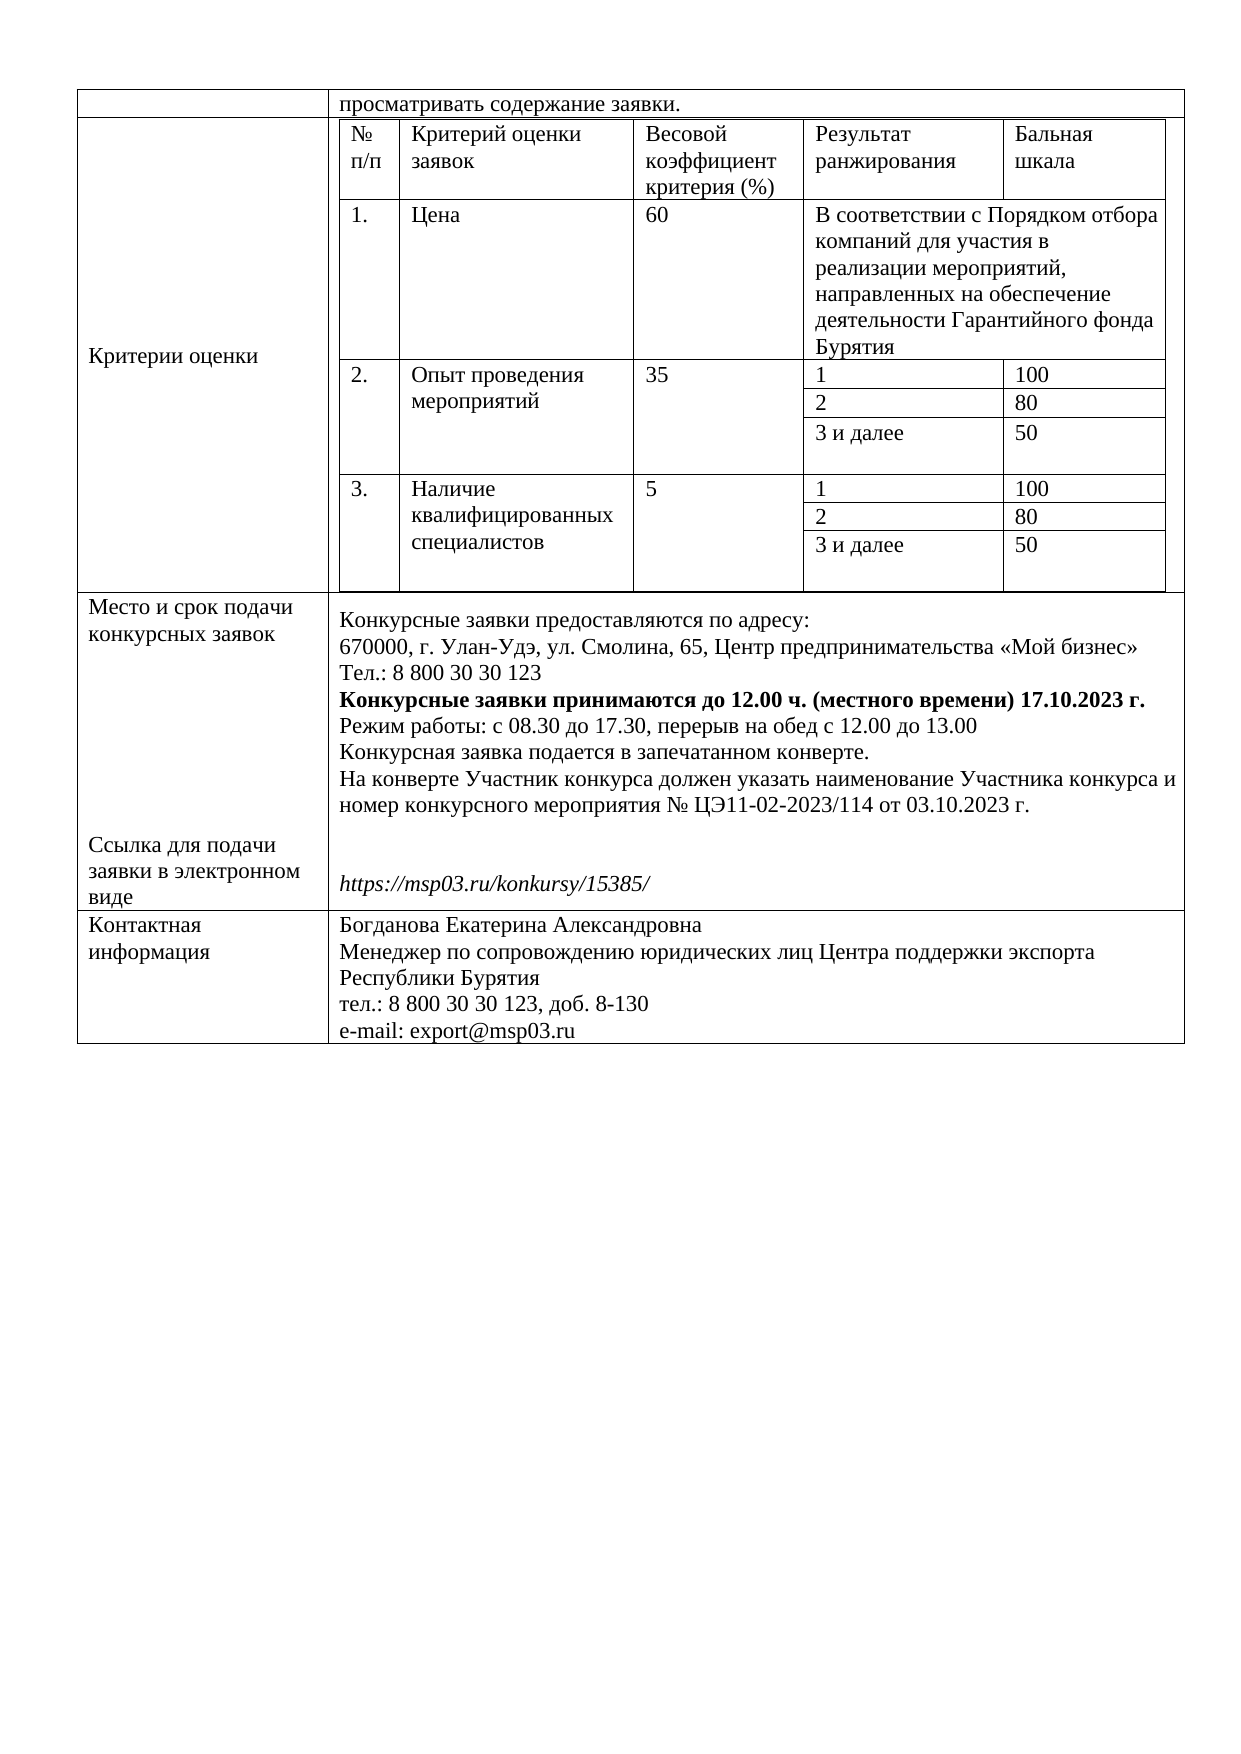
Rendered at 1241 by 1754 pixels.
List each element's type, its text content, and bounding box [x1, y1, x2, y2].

table_cell [1004, 389, 1165, 417]
table_cell [634, 360, 803, 474]
table_cell [804, 503, 1003, 530]
table_cell [804, 360, 1003, 388]
table_cell [400, 475, 633, 591]
table_cell [804, 389, 1003, 417]
table_cell [340, 200, 399, 359]
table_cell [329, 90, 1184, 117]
table_cell [804, 200, 1165, 359]
table_cell [1004, 531, 1165, 591]
table_cell [804, 475, 1003, 502]
table_cell [804, 120, 1003, 199]
table_cell [1004, 360, 1165, 388]
table_cell [340, 360, 399, 474]
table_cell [78, 90, 328, 117]
table_cell [1004, 503, 1165, 530]
table_cell [400, 120, 633, 199]
table_cell [340, 120, 399, 199]
table_cell [634, 200, 803, 359]
table_cell [1004, 418, 1165, 474]
table_cell [804, 418, 1003, 474]
table_cell [1166, 118, 1184, 592]
table_cell [329, 118, 339, 592]
table_cell [634, 475, 803, 591]
table_cell [400, 200, 633, 359]
table_cell Место и срок подачи конкурсных заявок Ссылка для подачи заявки в электронном виде [78, 593, 328, 910]
table_cell Конкурсные заявки предоставляются по адресу: 670000, г. Улан-Удэ, ул. Смолина, 65, Центр предпринимательства «Мой бизнес» Тел.: 8 800 30 30 123 Конкурсные заявки принимаются до 12.00 ч. (местного времени) 17.10.2023 г. Режим работы: с 08.30 до 17.30, перерыв на обед с 12.00 до 13.00 Конкурсная заявка подается в запечатанном конверте. На конверте Участник конкурса должен указать наименование Участника конкурса и номер конкурсного мероприятия № ЦЭ11-02-2023/114 от 03.10.2023 г. https://msp03.ru/konkursy/15385/ [329, 593, 1184, 910]
table_cell [400, 360, 633, 474]
table_cell [340, 475, 399, 591]
table_cell [1004, 475, 1165, 502]
table_cell Критерии оценки [78, 118, 328, 592]
table_cell Контактная информация [78, 911, 328, 1043]
table_cell [634, 120, 803, 199]
table_cell [804, 531, 1003, 591]
table_cell Богданова Екатерина Александровна Менеджер по сопровождению юридических лиц Центра поддержки экспорта Республики Бурятия тел.: 8 800 30 30 123, доб. 8-130 e-mail: export@msp03.ru [329, 911, 1184, 1043]
table_cell [1004, 120, 1165, 199]
